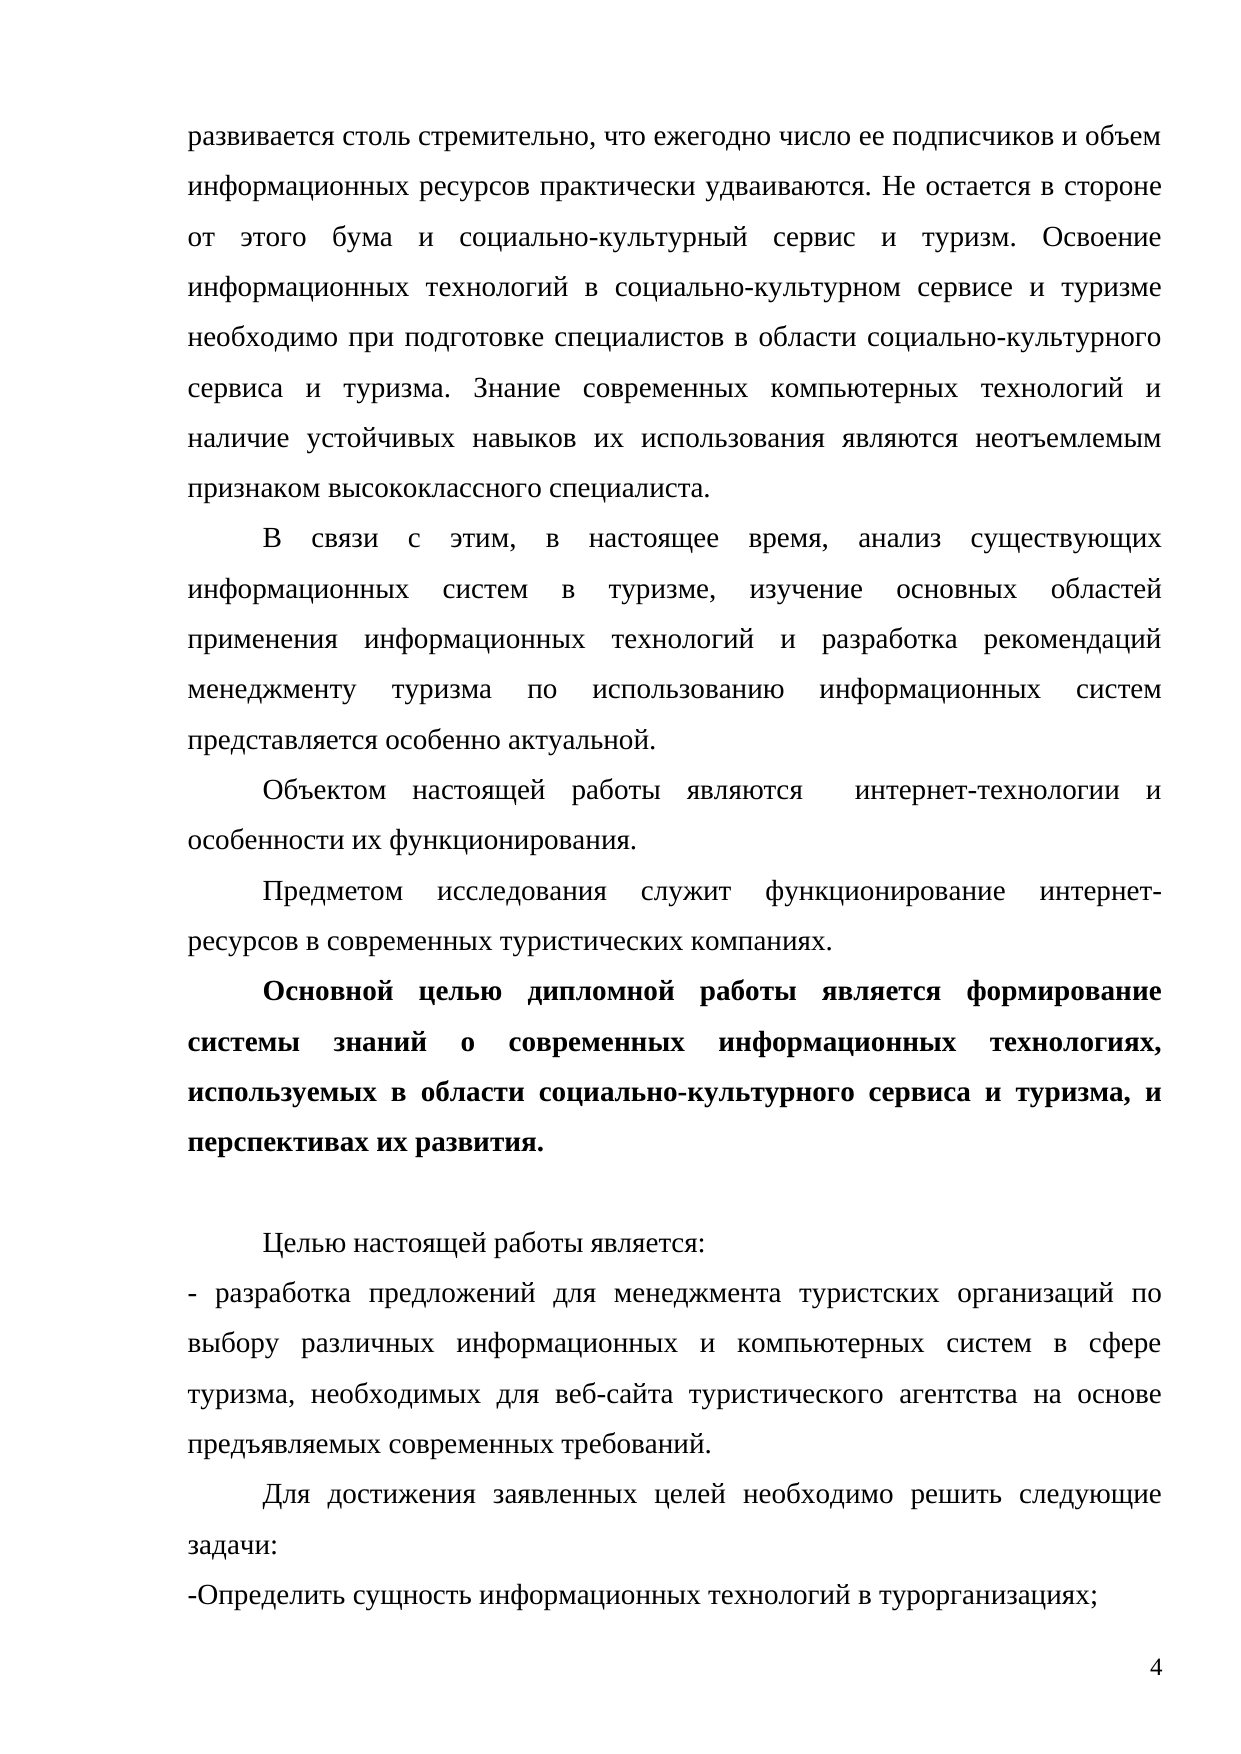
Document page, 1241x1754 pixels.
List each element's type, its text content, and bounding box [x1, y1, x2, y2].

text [187, 118, 1162, 504]
text Объектом настоящей работы являются интернет-технологии и особенности их функционирования. [187, 772, 1162, 856]
text - разработка предложений для менеджмента туристских организаций по выбору различных информационных и компьютерных систем в сфере туризма, необходимых для веб-сайта туристического агентства на основе предъявляемых современных требований. [187, 1275, 1162, 1460]
text Основной целью дипломной работы является формирование системы знаний о современных информационных технологиях, используемых в области социально-культурного сервиса и туризма, и перспективах их развития. [187, 973, 1162, 1158]
text В связи с этим, в настоящее время, анализ существующих информационных систем в туризме, изучение основных областей применения информационных технологий и разработка рекомендаций менеджменту туризма по использованию информационных систем представляется особенно актуальной. [187, 521, 1162, 755]
text Предметом исследования служит функционирование интернет-ресурсов в современных туристических компаниях. [187, 873, 1162, 957]
text -Определить сущность информационных технологий в турорганизациях; [187, 1577, 1162, 1611]
text Целью настоящей работы является: [187, 1225, 1162, 1258]
text Для достижения заявленных целей необходимо решить следующие задачи: [187, 1477, 1162, 1560]
